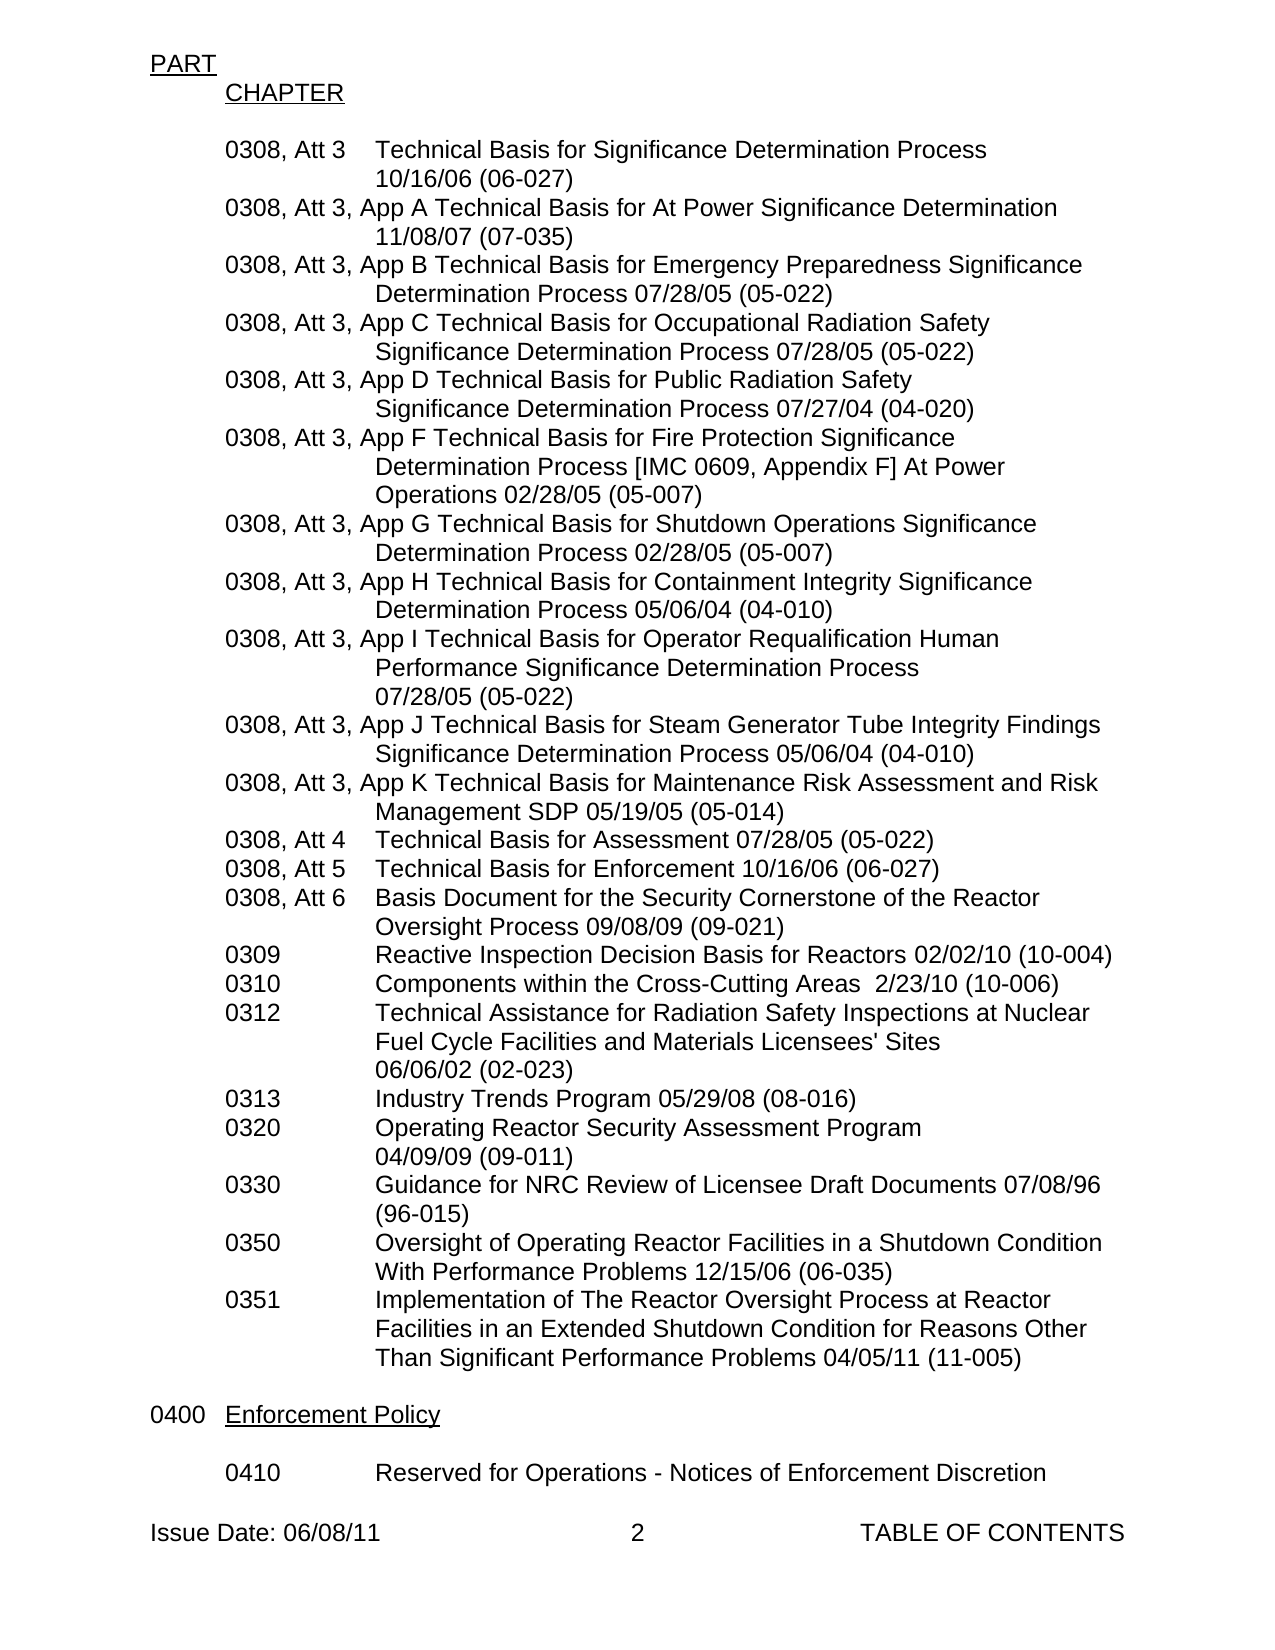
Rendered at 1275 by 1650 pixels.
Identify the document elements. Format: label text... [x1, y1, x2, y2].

text 10/16/06 (06-027) [150, 164, 1125, 193]
text 0400 Enforcement Policy [150, 1400, 1125, 1429]
text Significance Determination Process 07/27/04 (04-020) [150, 394, 1125, 423]
text 0308, Att 3, App H Technical Basis for Containment Integrity Significance [150, 567, 1125, 595]
text 11/08/07 (07-035) [150, 222, 1125, 250]
text 0308, Att 3, App D Technical Basis for Public Radiation Safety [150, 365, 1125, 394]
text Management SDP 05/19/05 (05-014) [150, 797, 1125, 825]
text 07/28/05 (05-022) [150, 682, 1125, 710]
text 0410 Reserved for Operations - Notices of Enforcement Discretion [225, 1458, 1125, 1487]
text 0309 Reactive Inspection Decision Basis for Reactors 02/02/10 (10-004) [225, 940, 1125, 969]
text With Performance Problems 12/15/06 (06-035) [150, 1257, 1125, 1285]
text 0308, Att 4 Technical Basis for Assessment 07/28/05 (05-022) [225, 825, 1125, 854]
text 0308, Att 6 Basis Document for the Security Cornerstone of the Reactor Oversight Process 09/08/09 (09-021) [225, 883, 1125, 940]
text 0308, Att 3 Technical Basis for Significance Determination Process [150, 135, 1125, 164]
text 0308, Att 3, App I Technical Basis for Operator Requalification Human [150, 624, 1125, 653]
text 0330 Guidance for NRC Review of Licensee Draft Documents 07/08/96 (96-015) [150, 1170, 1125, 1228]
text 0308, Att 3, App C Technical Basis for Occupational Radiation Safety [150, 308, 1125, 337]
text Operations 02/28/05 (05-007) [150, 480, 1125, 509]
text 0308, Att 3, App A Technical Basis for At Power Significance Determination [225, 193, 1125, 222]
text 06/06/02 (02-023) [375, 1055, 1125, 1084]
text Performance Significance Determination Process [150, 653, 1125, 682]
text 0313 Industry Trends Program 05/29/08 (08-016) [225, 1084, 1125, 1113]
text Determination Process 05/06/04 (04-010) [150, 595, 1125, 624]
text 0320 Operating Reactor Security Assessment Program [225, 1113, 1125, 1142]
text 0350 Oversight of Operating Reactor Facilities in a Shutdown Condition [150, 1228, 1125, 1257]
text 0308, Att 3, App K Technical Basis for Maintenance Risk Assessment and Risk [225, 768, 1125, 797]
text 04/09/09 (09-011) [375, 1142, 1125, 1170]
text Determination Process [IMC 0609, Appendix F] At Power [150, 452, 1125, 480]
text Determination Process 07/28/05 (05-022) [150, 279, 1125, 308]
text 0308, Att 3, App G Technical Basis for Shutdown Operations Significance [150, 509, 1125, 538]
text Significance Determination Process 05/06/04 (04-010) [150, 739, 1125, 768]
text 0308, Att 5 Technical Basis for Enforcement 10/16/06 (06-027) [150, 854, 1125, 883]
text 0312 Technical Assistance for Radiation Safety Inspections at Nuclear Fuel Cycle Facilities and Materials Licensees' Sites [225, 998, 1125, 1055]
text 0308, Att 3, App J Technical Basis for Steam Generator Tube Integrity Findings [150, 710, 1125, 739]
text 0308, Att 3, App F Technical Basis for Fire Protection Significance [150, 423, 1125, 452]
text Significance Determination Process 07/28/05 (05-022) [150, 337, 1125, 365]
text 0351 Implementation of The Reactor Oversight Process at Reactor Facilities in an Extended Shutdown Condition for Reasons Other Than Significant Performance Problems 04/05/11 (11-005) [150, 1285, 1125, 1372]
text 0308, Att 3, App B Technical Basis for Emergency Preparedness Significance [150, 250, 1125, 279]
text 0310 Components within the Cross-Cutting Areas 2/23/10 (10-006) [225, 969, 1125, 998]
text Determination Process 02/28/05 (05-007) [150, 538, 1125, 567]
